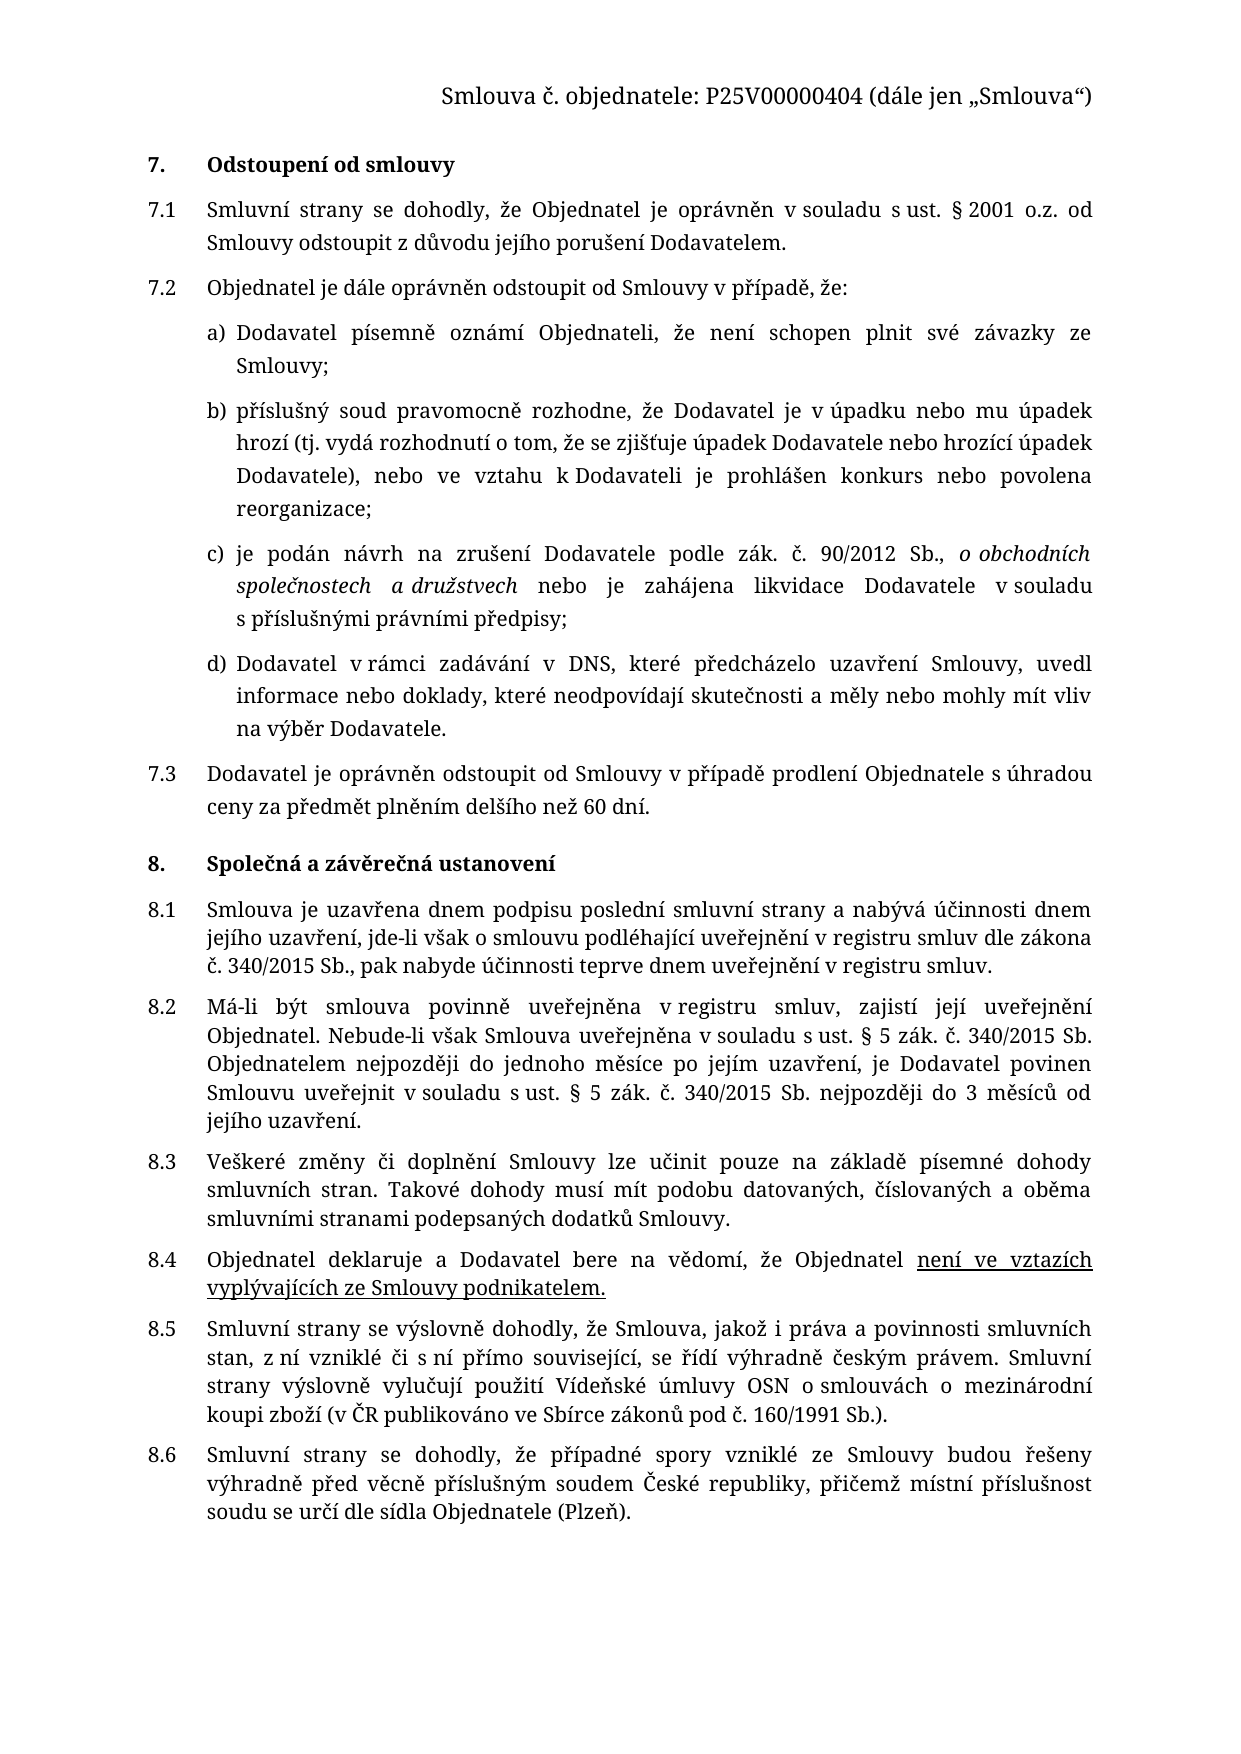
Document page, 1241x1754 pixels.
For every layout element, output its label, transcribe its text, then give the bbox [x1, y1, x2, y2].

list Společná a závěrečná ustanovení [148, 849, 1093, 878]
list Dodavatel je oprávněn odstoupit od Smlouvy v případě prodlení Objednatele s úhradou ceny za předmět plněním delšího než 60 dní. [148, 759, 1093, 820]
list Smluvní strany se dohodly, že Objednatel je oprávněn v souladu s ust. § 2001 o.z. od Smlouvy odstoupit z důvodu jejího porušení Dodavatelem. [148, 195, 1093, 256]
list Smluvní strany se výslovně dohodly, že Smlouva, jakož i práva a povinnosti smluvních stan, z ní vzniklé či s ní přímo související, se řídí výhradně českým právem. Smluvní strany výslovně vylučují použití Vídeňské úmluvy OSN o smlouvách o mezinárodní koupi zboží (v ČR publikováno ve Sbírce zákonů pod č. 160/1991 Sb.). [148, 1314, 1093, 1428]
list Dodavatel písemně oznámí Objednateli, že není schopen plnit své závazky ze Smlouvy; [207, 318, 1093, 379]
list příslušný soud pravomocně rozhodne, že Dodavatel je v úpadku nebo mu úpadek hrozí (tj. vydá rozhodnutí o tom, že se zjišťuje úpadek Dodavatele nebo hrozící úpadek Dodavatele), nebo ve vztahu k Dodavateli je prohlášen konkurs nebo povolena reorganizace; [207, 396, 1093, 522]
list Smluvní strany se dohodly, že případné spory vzniklé ze Smlouvy budou řešeny výhradně před věcně příslušným soudem České republiky, přičemž místní příslušnost soudu se určí dle sídla Objednatele (Plzeň). [148, 1441, 1093, 1526]
list je podán návrh na zrušení Dodavatele podle zák. č. 90/2012 Sb., o obchodních společnostech a družstvech nebo je zahájena likvidace Dodavatele v souladu s příslušnými právními předpisy; [207, 539, 1093, 632]
list Má-li být smlouva povinně uveřejněna v registru smluv, zajistí její uveřejnění Objednatel. Nebude-li však Smlouva uveřejněna v souladu s ust. § 5 zák. č. 340/2015 Sb. Objednatelem nejpozději do jednoho měsíce po jejím uzavření, je Dodavatel povinen Smlouvu uveřejnit v souladu s ust. § 5 zák. č. 340/2015 Sb. nejpozději do 3 měsíců od jejího uzavření. [148, 992, 1093, 1135]
list Odstoupení od smlouvy [148, 150, 1093, 179]
list Objednatel je dále oprávněn odstoupit od Smlouvy v případě, že: [148, 273, 1093, 301]
list Dodavatel v rámci zadávání v DNS, které předcházelo uzavření Smlouvy, uvedl informace nebo doklady, které neodpovídají skutečnosti a měly nebo mohly mít vliv na výběr Dodavatele. [207, 649, 1093, 743]
list Veškeré změny či doplnění Smlouvy lze učinit pouze na základě písemné dohody smluvních stran. Takové dohody musí mít podobu datovaných, číslovaných a oběma smluvními stranami podepsaných dodatků Smlouvy. [148, 1147, 1093, 1232]
list Objednatel deklaruje a Dodavatel bere na vědomí, že Objednatel není ve vztazích vyplývajících ze Smlouvy podnikatelem. [148, 1245, 1093, 1302]
list Smlouva je uzavřena dnem podpisu poslední smluvní strany a nabývá účinnosti dnem jejího uzavření, jde-li však o smlouvu podléhající uveřejnění v registru smluv dle zákona č. 340/2015 Sb., pak nabyde účinnosti teprve dnem uveřejnění v registru smluv. [148, 895, 1093, 980]
